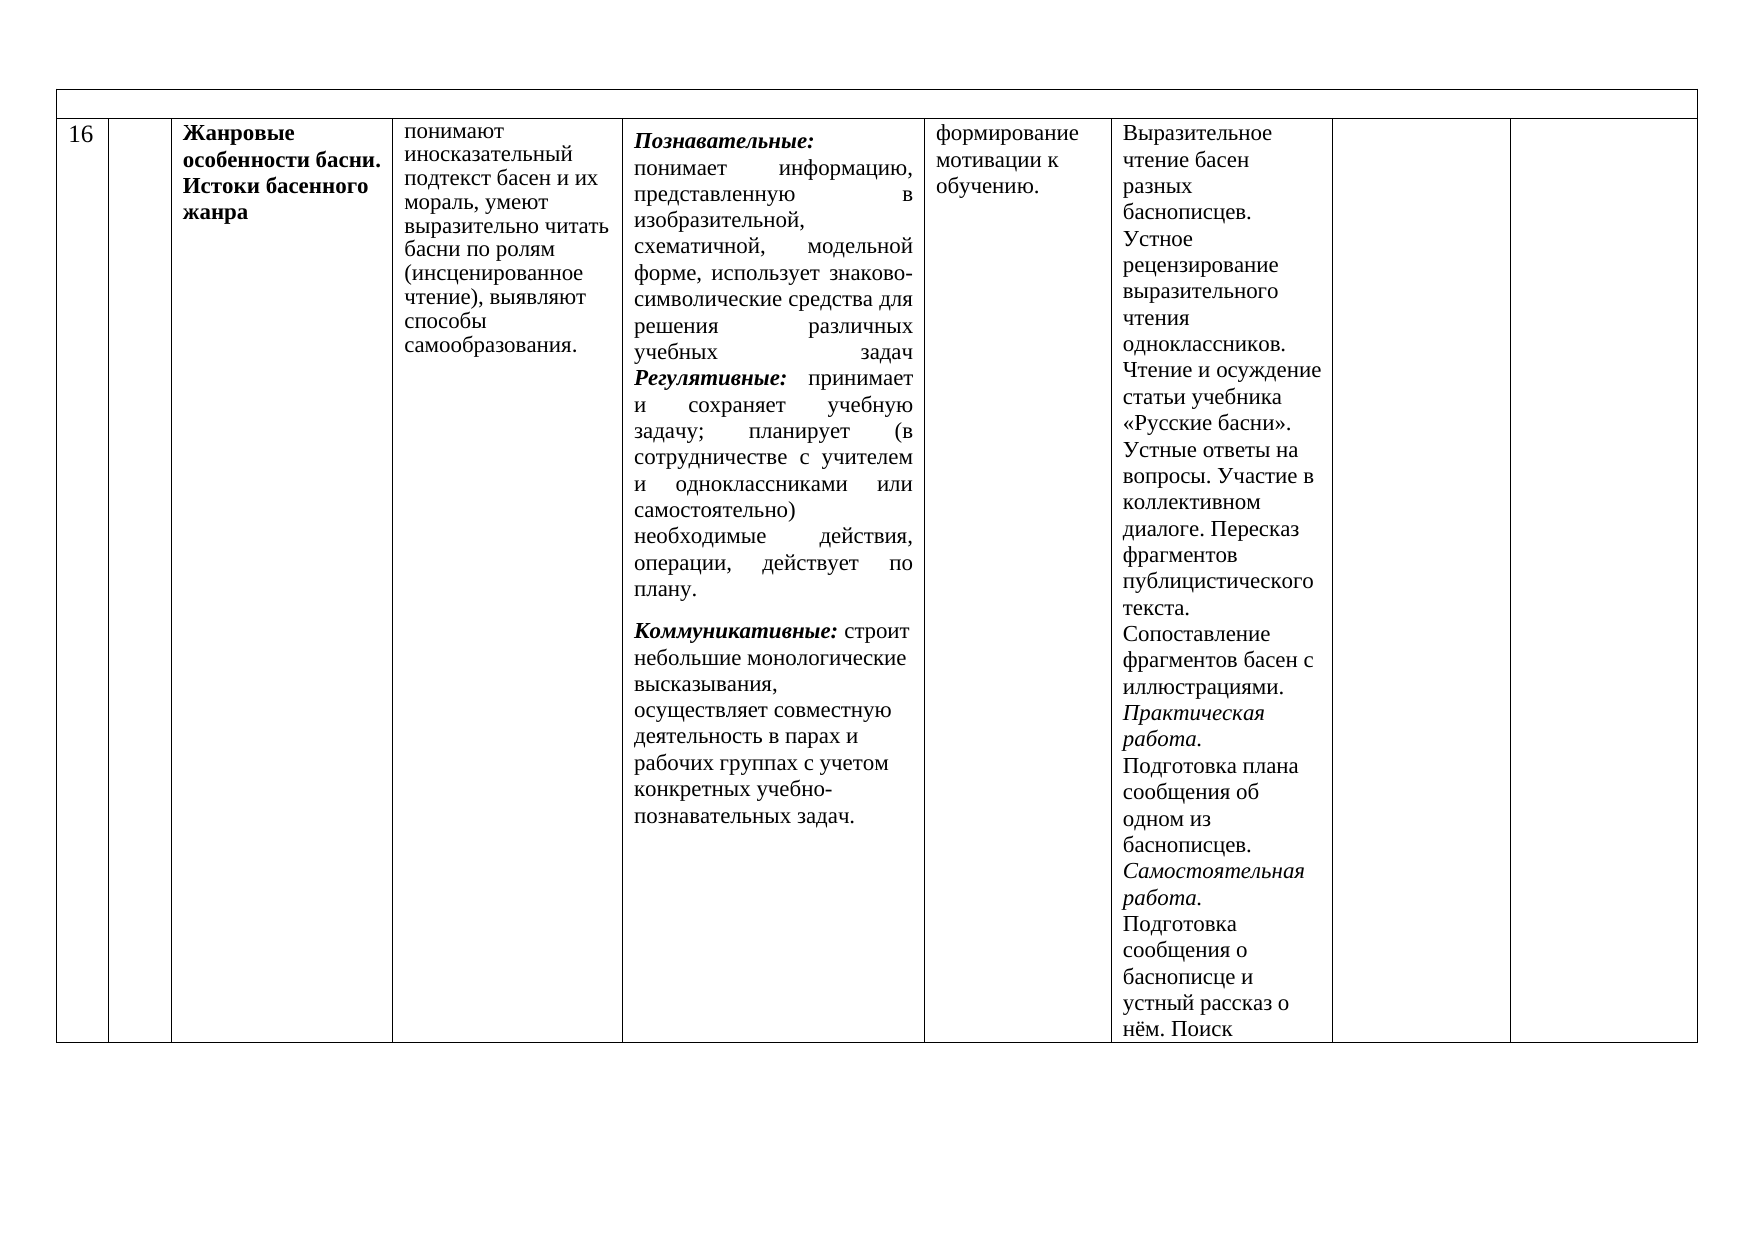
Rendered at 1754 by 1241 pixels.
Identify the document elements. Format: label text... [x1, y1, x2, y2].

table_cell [172, 119, 392, 1042]
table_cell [1112, 119, 1332, 1042]
table_cell 16 [57, 119, 108, 1042]
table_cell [57, 90, 1697, 118]
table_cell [925, 119, 1111, 1042]
table_cell [1333, 119, 1510, 1042]
table_cell [1511, 119, 1697, 1042]
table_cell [393, 119, 622, 1042]
table_cell [109, 119, 171, 1042]
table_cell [623, 119, 924, 1042]
